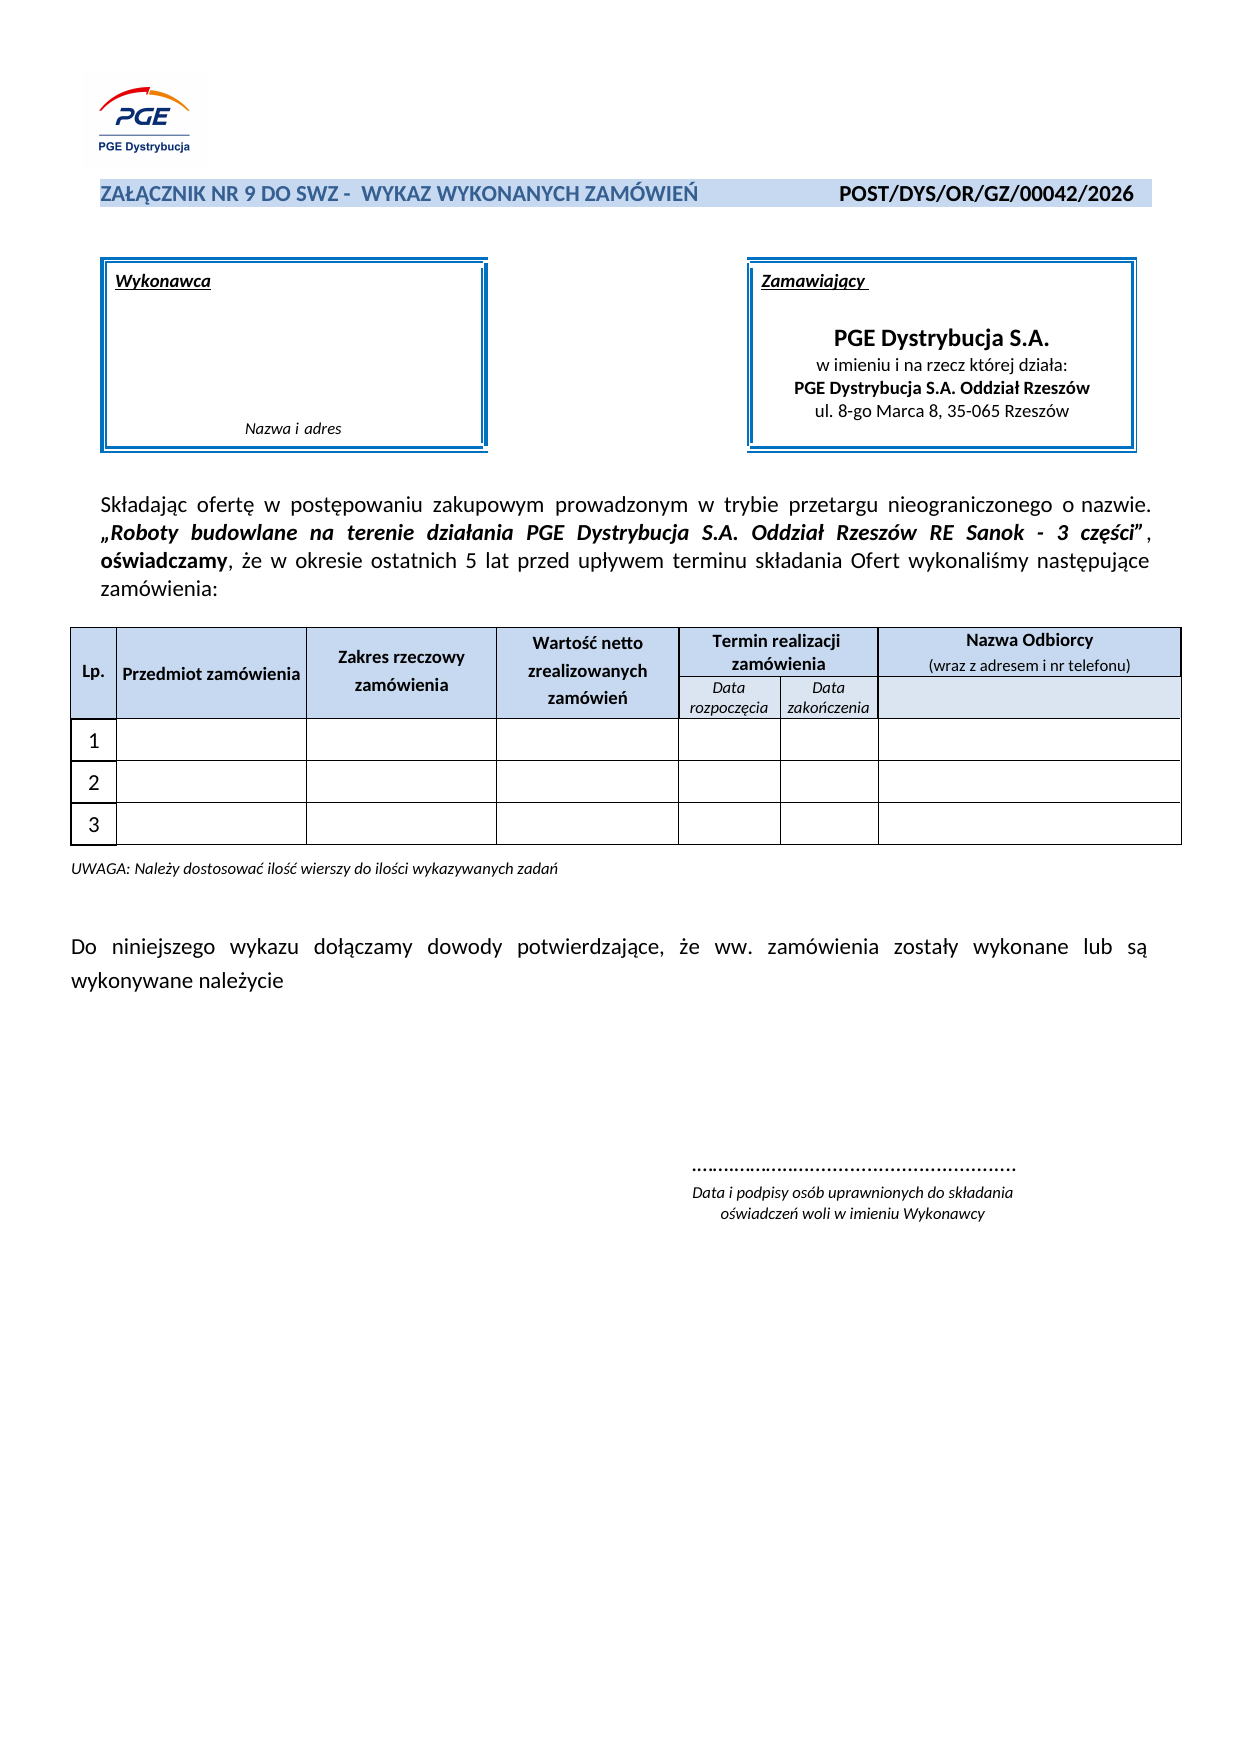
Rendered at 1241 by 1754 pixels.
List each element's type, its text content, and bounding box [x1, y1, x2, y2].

subtitle ZAŁĄCZNIK NR 9 DO SWZ - WYKAZ WYKONANYCH ZAMÓWIEŃ POST/DYS/OR/GZ/00042/2026 [100, 179, 1152, 207]
table_cell [679, 761, 780, 802]
text UWAGA: Należy dostosować ilość wierszy do ilości wykazywanych zadań [71, 858, 1211, 879]
table_cell [879, 718, 1181, 760]
table_header [484, 257, 750, 446]
picture [82, 70, 207, 167]
table_cell [879, 802, 1181, 844]
table_cell [307, 761, 496, 802]
table_header Przedmiot zamówienia [117, 628, 306, 718]
table_cell [679, 803, 780, 844]
table_cell [879, 760, 1181, 802]
table_header Termin realizacji zamówienia [680, 628, 877, 676]
table_cell Data zakończenia [781, 677, 877, 718]
table_header Lp. [71, 628, 116, 718]
table_cell [781, 761, 878, 802]
table_cell [117, 761, 306, 802]
table_header Zakres rzeczowy zamówienia [307, 628, 496, 718]
table_header Wykonawca Nazwa i adres [104, 260, 484, 446]
table_cell [781, 719, 878, 760]
table_header Zamawiający PGE Dystrybucja S.A. w imieniu i na rzecz której działa: PGE Dystrybucja S.A. Oddział Rzeszów ul. 8-go Marca 8, 35-065 Rzeszów [750, 263, 1131, 446]
table_cell [497, 719, 678, 760]
table_cell 2 [72, 762, 116, 802]
table_cell [879, 677, 1181, 718]
table_cell [307, 803, 496, 844]
table_cell [497, 803, 678, 844]
text oświadczeń woli w imieniu Wykonawcy [100, 1203, 1144, 1223]
table_header Wartość netto zrealizowanych zamówień [497, 628, 678, 718]
table_cell [679, 719, 780, 760]
table_cell 1 [72, 720, 116, 760]
table_cell [781, 803, 878, 844]
table_cell 3 [72, 804, 116, 844]
text Do niniejszego wykazu dołączamy dowody potwierdzające, że ww. zamówienia zostały wykonane lub są wykonywane należycie [71, 932, 1149, 994]
table_cell [497, 761, 678, 802]
table_cell [117, 719, 306, 760]
table_cell [307, 719, 496, 760]
text Składając ofertę w postępowaniu zakupowym prowadzonym w trybie przetargu nieograniczonego o nazwie. „Roboty budowlane na terenie działania PGE Dystrybucja S.A. Oddział Rzeszów RE Sanok - 3 części”, oświadczamy, że w okresie ostatnich 5 lat przed upływem terminu składania Ofert wykonaliśmy następujące zamówienia: [100, 490, 1152, 602]
text .…….………..….................................... [100, 1149, 1149, 1177]
table_header Nazwa Odbiorcy (wraz z adresem i nr telefonu) [879, 628, 1180, 676]
text Data i podpisy osób uprawnionych do składania [100, 1183, 1144, 1203]
table_cell Data rozpoczęcia [680, 677, 780, 718]
table_cell [117, 803, 306, 844]
